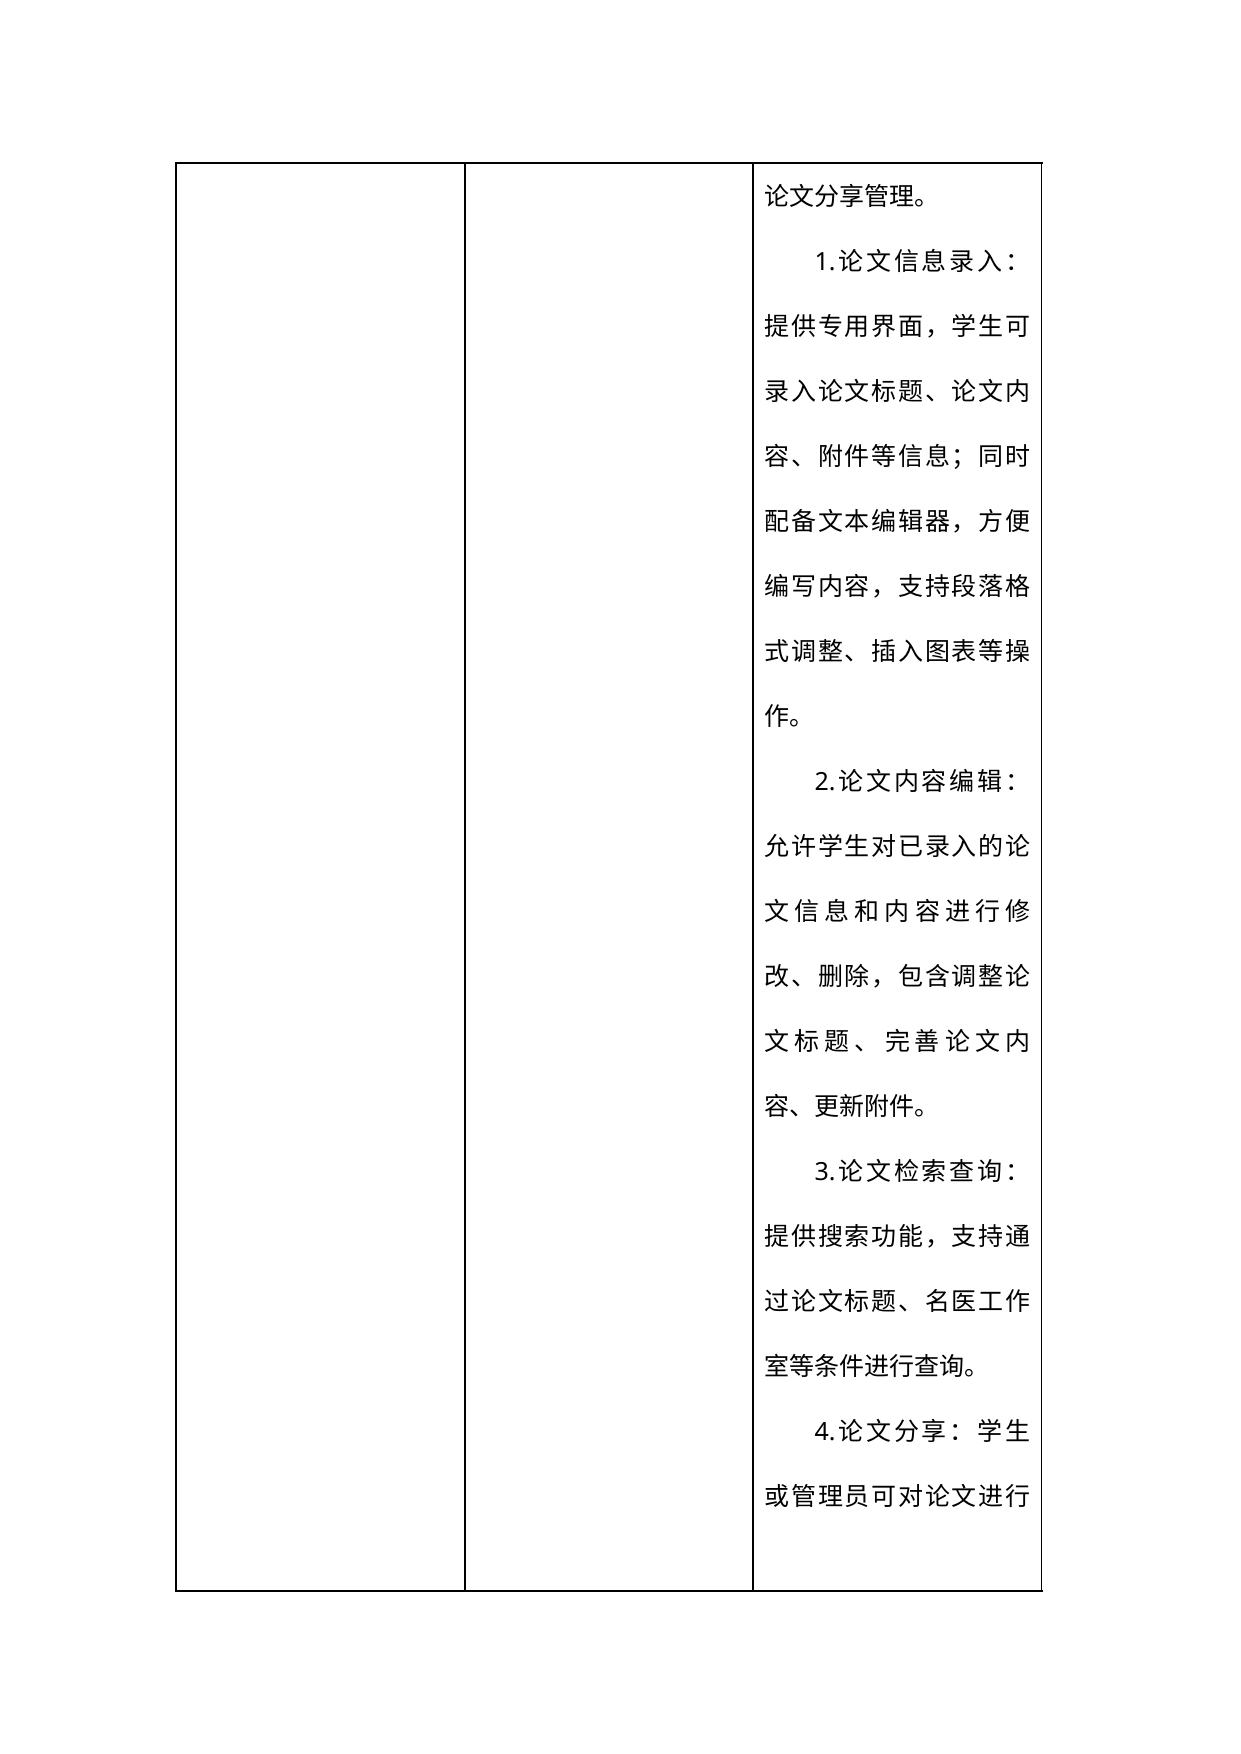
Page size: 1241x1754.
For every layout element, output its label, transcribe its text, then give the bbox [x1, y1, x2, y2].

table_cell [754, 164, 1041, 1590]
table_cell [466, 164, 752, 1590]
table_cell 1 [177, 164, 464, 1590]
